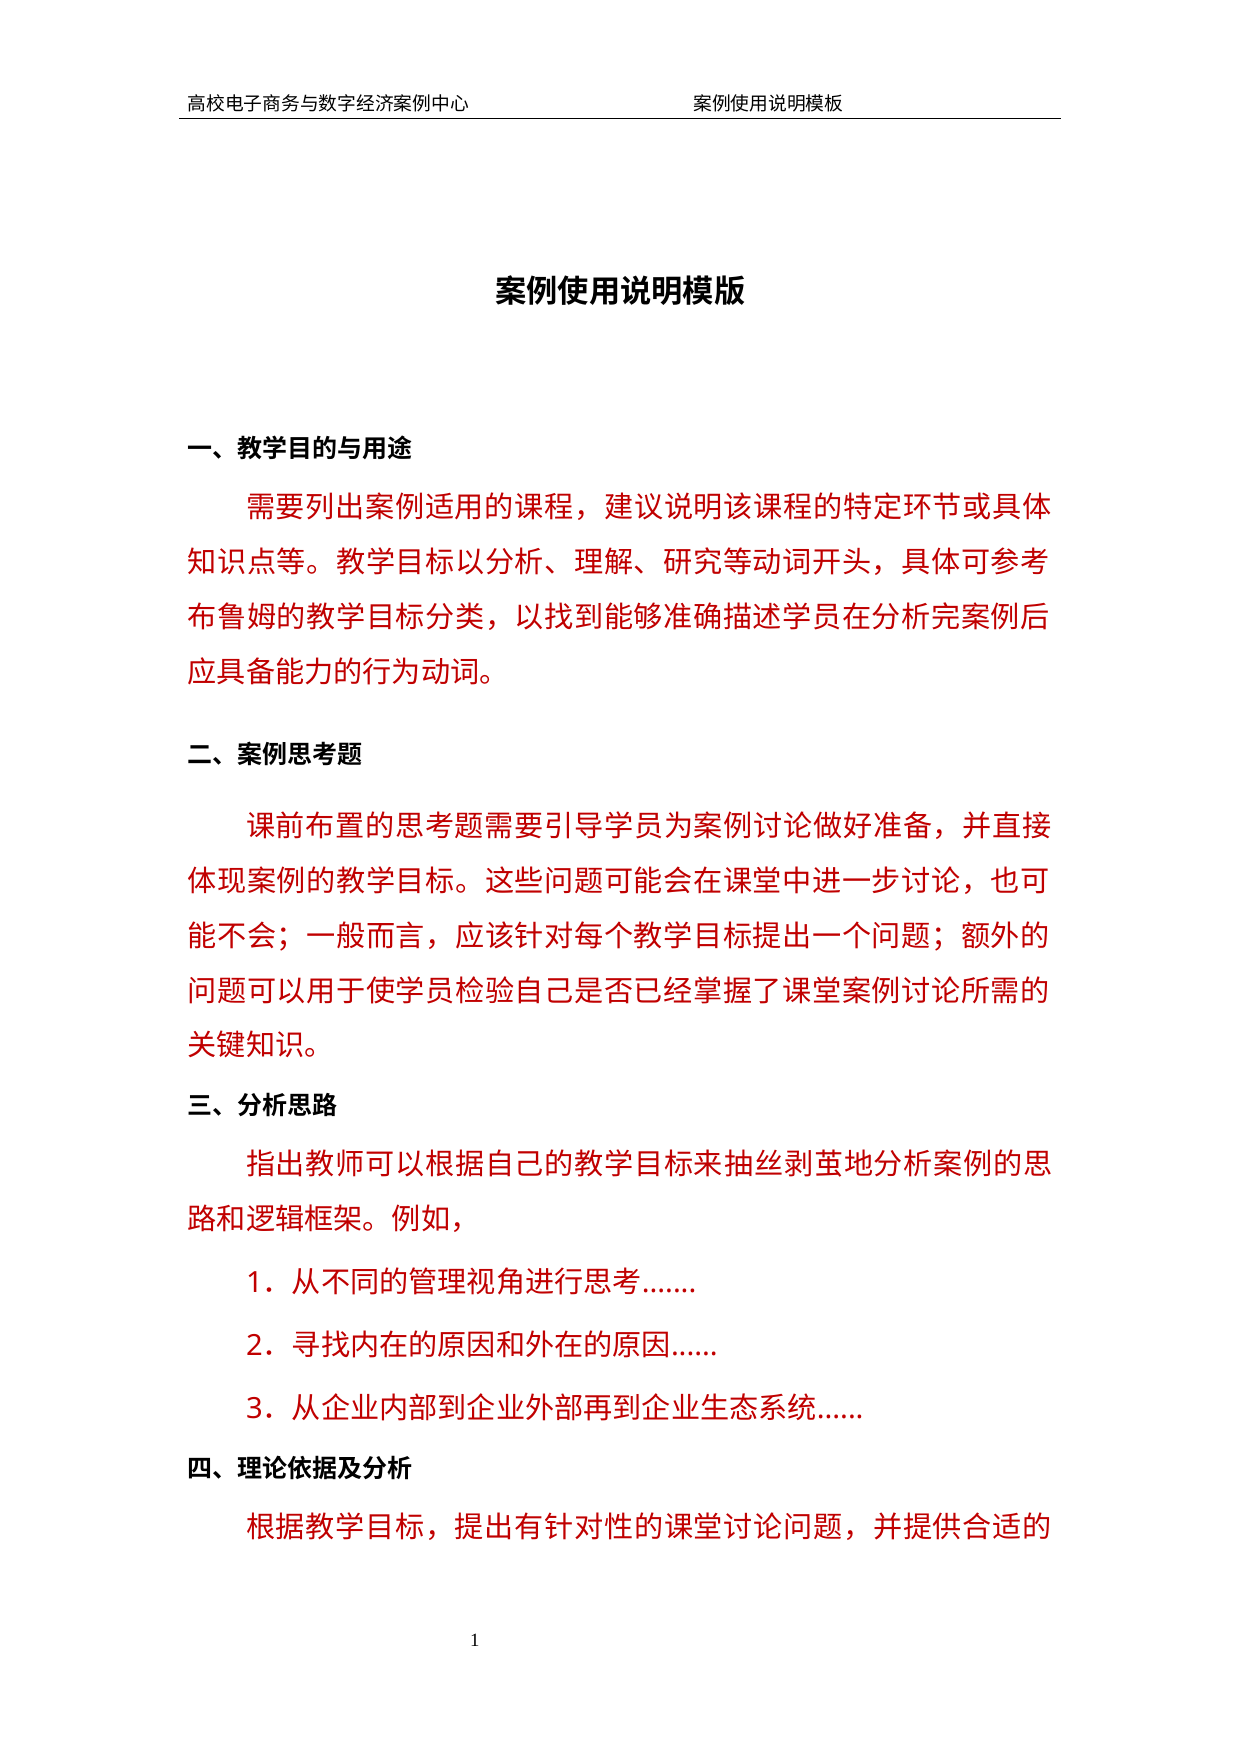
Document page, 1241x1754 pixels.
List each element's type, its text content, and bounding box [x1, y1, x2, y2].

text 指出教师可以根据自己的教学目标来抽丝剥茧地分析案例的思路和逻辑框架。例如， [187, 1140, 1053, 1238]
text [187, 1504, 1053, 1546]
text 四、理论依据及分析 [187, 1448, 1053, 1485]
text 需要列出案例适用的课程，建议说明该课程的特定环节或具体知识点等。教学目标以分析、理解、研究等动词开头，具体可参考布鲁姆的教学目标分类，以找到能够准确描述学员在分析完案例后应具备能力的行为动词。 [187, 484, 1053, 691]
text 一、教学目的与用途 [187, 428, 1053, 465]
list 案例思考题 [187, 720, 1053, 785]
text 三、分析思路 [187, 1085, 1053, 1121]
text 2．寻找内在的原因和外在的原因...... [187, 1322, 1053, 1364]
text 3．从企业内部到企业外部再到企业生态系统...... [187, 1385, 1053, 1427]
text 1．从不同的管理视角进行思考....... [187, 1259, 1053, 1301]
text 案例使用说明模版 [187, 256, 1053, 321]
text 课前布置的思考题需要引导学员为案例讨论做好准备，并直接体现案例的教学目标。这些问题可能会在课堂中进一步讨论，也可能不会；一般而言，应该针对每个教学目标提出一个问题；额外的问题可以用于使学员检验自己是否已经掌握了课堂案例讨论所需的关键知识。 [187, 802, 1053, 1064]
